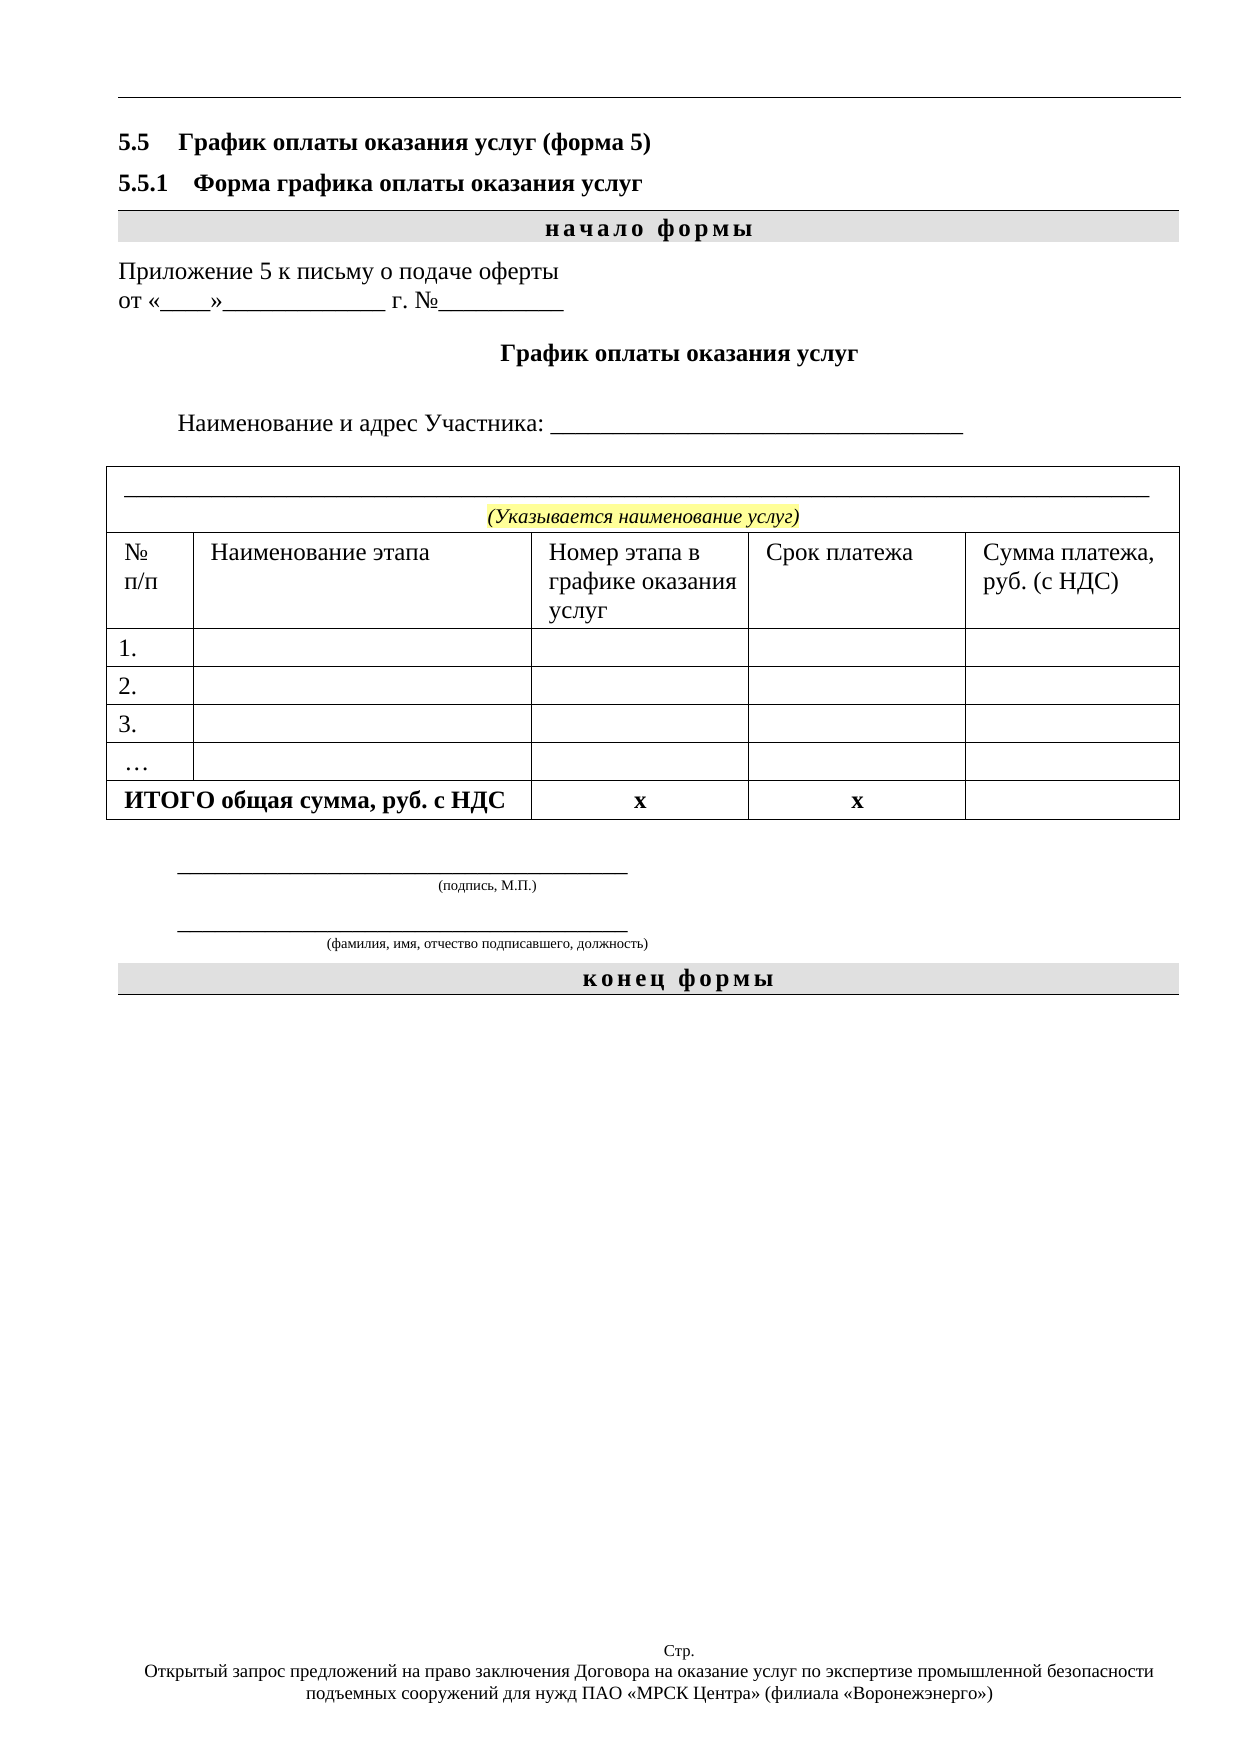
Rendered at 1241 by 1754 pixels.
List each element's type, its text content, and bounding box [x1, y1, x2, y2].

table_cell [966, 781, 1179, 818]
text начало формы [118, 211, 1179, 242]
table_cell [107, 705, 193, 742]
table_cell [532, 705, 748, 742]
table_cell [749, 743, 965, 780]
table_cell [532, 667, 748, 704]
table_cell … [107, 743, 193, 780]
text конец формы [118, 963, 1179, 994]
table_cell № п/п [107, 533, 193, 628]
subtitle График оплаты оказания услуг (форма 5) [118, 127, 1181, 156]
table_cell Наименование этапа [194, 533, 531, 628]
table_cell [194, 743, 531, 780]
table_cell Срок платежа [749, 533, 965, 628]
table_cell х [749, 781, 965, 818]
table_header __________________________________________________________________________________ (Указывается наименование услуг) [107, 467, 1179, 532]
table_cell [532, 629, 748, 666]
table_cell Номер этапа в графике оказания услуг [532, 533, 748, 628]
text ____________________________________ [118, 848, 1181, 877]
table_cell [107, 629, 193, 666]
text ____________________________________ [118, 906, 1181, 934]
table_cell [532, 743, 748, 780]
text (фамилия, имя, отчество подписавшего, должность) [118, 934, 797, 963]
table_cell [194, 629, 531, 666]
table_cell [749, 705, 965, 742]
subtitle Форма графика оплаты оказания услуг [118, 168, 1181, 197]
table_cell [966, 629, 1179, 666]
text Приложение 5 к письму о подаче оферты от «____»_____________ г. №__________ [118, 256, 1181, 313]
table_cell [966, 705, 1179, 742]
table_cell х [532, 781, 748, 818]
table_cell [966, 743, 1179, 780]
table_cell [749, 667, 965, 704]
text Наименование и адрес Участника: _________________________________ [118, 408, 1181, 437]
text График оплаты оказания услуг [118, 338, 1181, 367]
text (подпись, М.П.) [118, 877, 797, 906]
table_cell Сумма платежа, руб. (с НДС) [966, 533, 1179, 628]
table_cell [194, 705, 531, 742]
table_cell [749, 629, 965, 666]
table_cell [966, 667, 1179, 704]
table_cell ИТОГО общая сумма, руб. с НДС [107, 781, 531, 818]
table_cell [194, 667, 531, 704]
table_cell [107, 667, 193, 704]
